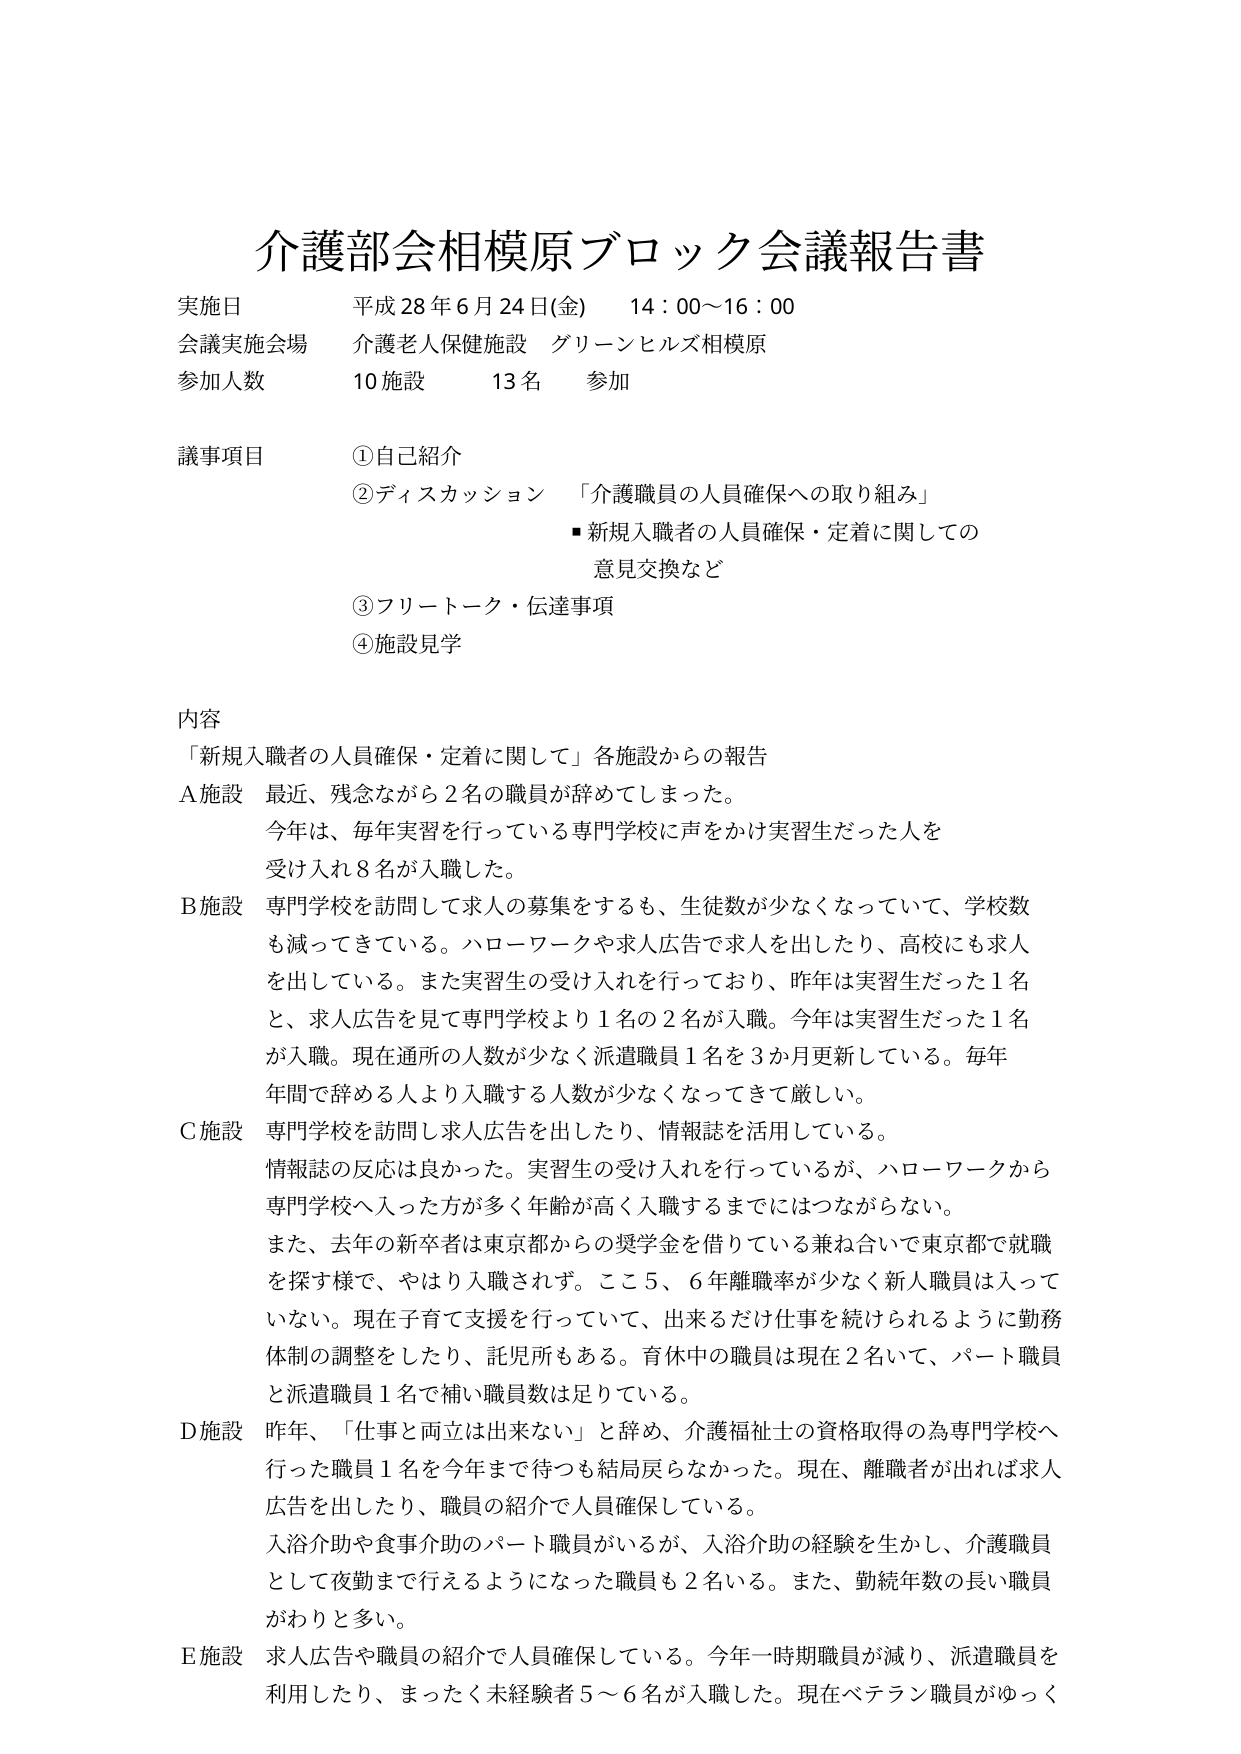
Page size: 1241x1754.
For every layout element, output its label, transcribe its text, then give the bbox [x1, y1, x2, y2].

text ④施設見学 [177, 624, 1063, 662]
text また、去年の新卒者は東京都からの奨学金を借りている兼ね合いで東京都で就職 [177, 1224, 1063, 1262]
text がわりと多い。 [177, 1599, 1063, 1637]
text 今年は、毎年実習を行っている専門学校に声をかけ実習生だった人を [177, 812, 1063, 849]
text 入浴介助や食事介助のパート職員がいるが、入浴介助の経験を生かし、介護職員 [177, 1524, 1063, 1562]
text 「新規入職者の人員確保・定着に関して」各施設からの報告 [177, 737, 1063, 774]
text 会議実施会場 介護老人保健施設 グリーンヒルズ相模原 [177, 324, 1063, 362]
text ③フリートーク・伝達事項 [177, 587, 1063, 624]
text 議事項目 ①自己紹介 [177, 437, 1063, 474]
text 情報誌の反応は良かった。実習生の受け入れを行っているが、ハローワークから [177, 1149, 1063, 1187]
text として夜勤まで行えるようになった職員も２名いる。また、勤続年数の長い職員 [177, 1562, 1063, 1599]
text 専門学校へ入った方が多く年齢が高く入職するまでにはつながらない。 [177, 1187, 1063, 1224]
text Ｃ施設 専門学校を訪問し求人広告を出したり、情報誌を活用している。 [177, 1112, 1063, 1149]
text が入職。現在通所の人数が少なく派遣職員１名を３か月更新している。毎年 [177, 1037, 1063, 1074]
text ②ディスカッション 「介護職員の人員確保への取り組み」 [177, 474, 1063, 512]
text 年間で辞める人より入職する人数が少なくなってきて厳しい。 [177, 1074, 1063, 1112]
text と、求人広告を見て専門学校より１名の２名が入職。今年は実習生だった１名 [177, 999, 1063, 1037]
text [177, 1637, 1063, 1712]
text Ｄ施設 昨年、「仕事と両立は出来ない」と辞め、介護福祉士の資格取得の為専門学校へ行った職員１名を今年まで待つも結局戻らなかった。現在、離職者が出れば求人広告を出したり、職員の紹介で人員確保している。 [177, 1412, 1063, 1524]
text Ａ施設 最近、残念ながら２名の職員が辞めてしまった。 [177, 774, 1063, 812]
text も減ってきている。ハローワークや求人広告で求人を出したり、高校にも求人 [177, 924, 1063, 962]
text 参加人数 10施設 13名 参加 [177, 362, 1063, 399]
text 受け入れ８名が入職した。 [177, 849, 1063, 887]
text 介護部会相模原ブロック会議報告書 [177, 212, 1063, 287]
text ￭ 新規入職者の人員確保・定着に関しての [177, 512, 1063, 549]
text を探す様で、やはり入職されず。ここ５、６年離職率が少なく新人職員は入っていない。現在子育て支援を行っていて、出来るだけ仕事を続けられるように勤務体制の調整をしたり、託児所もある。育休中の職員は現在２名いて、パート職員と派遣職員１名で補い職員数は足りている。 [177, 1262, 1063, 1412]
text 意見交換など [177, 549, 1063, 587]
text 実施日 平成28年6月24日(金) 14：00～16：00 [177, 287, 1063, 324]
text を出している。また実習生の受け入れを行っており、昨年は実習生だった１名 [177, 962, 1063, 999]
text 内容 [177, 699, 1063, 737]
text Ｂ施設 専門学校を訪問して求人の募集をするも、生徒数が少なくなっていて、学校数 [177, 887, 1063, 924]
